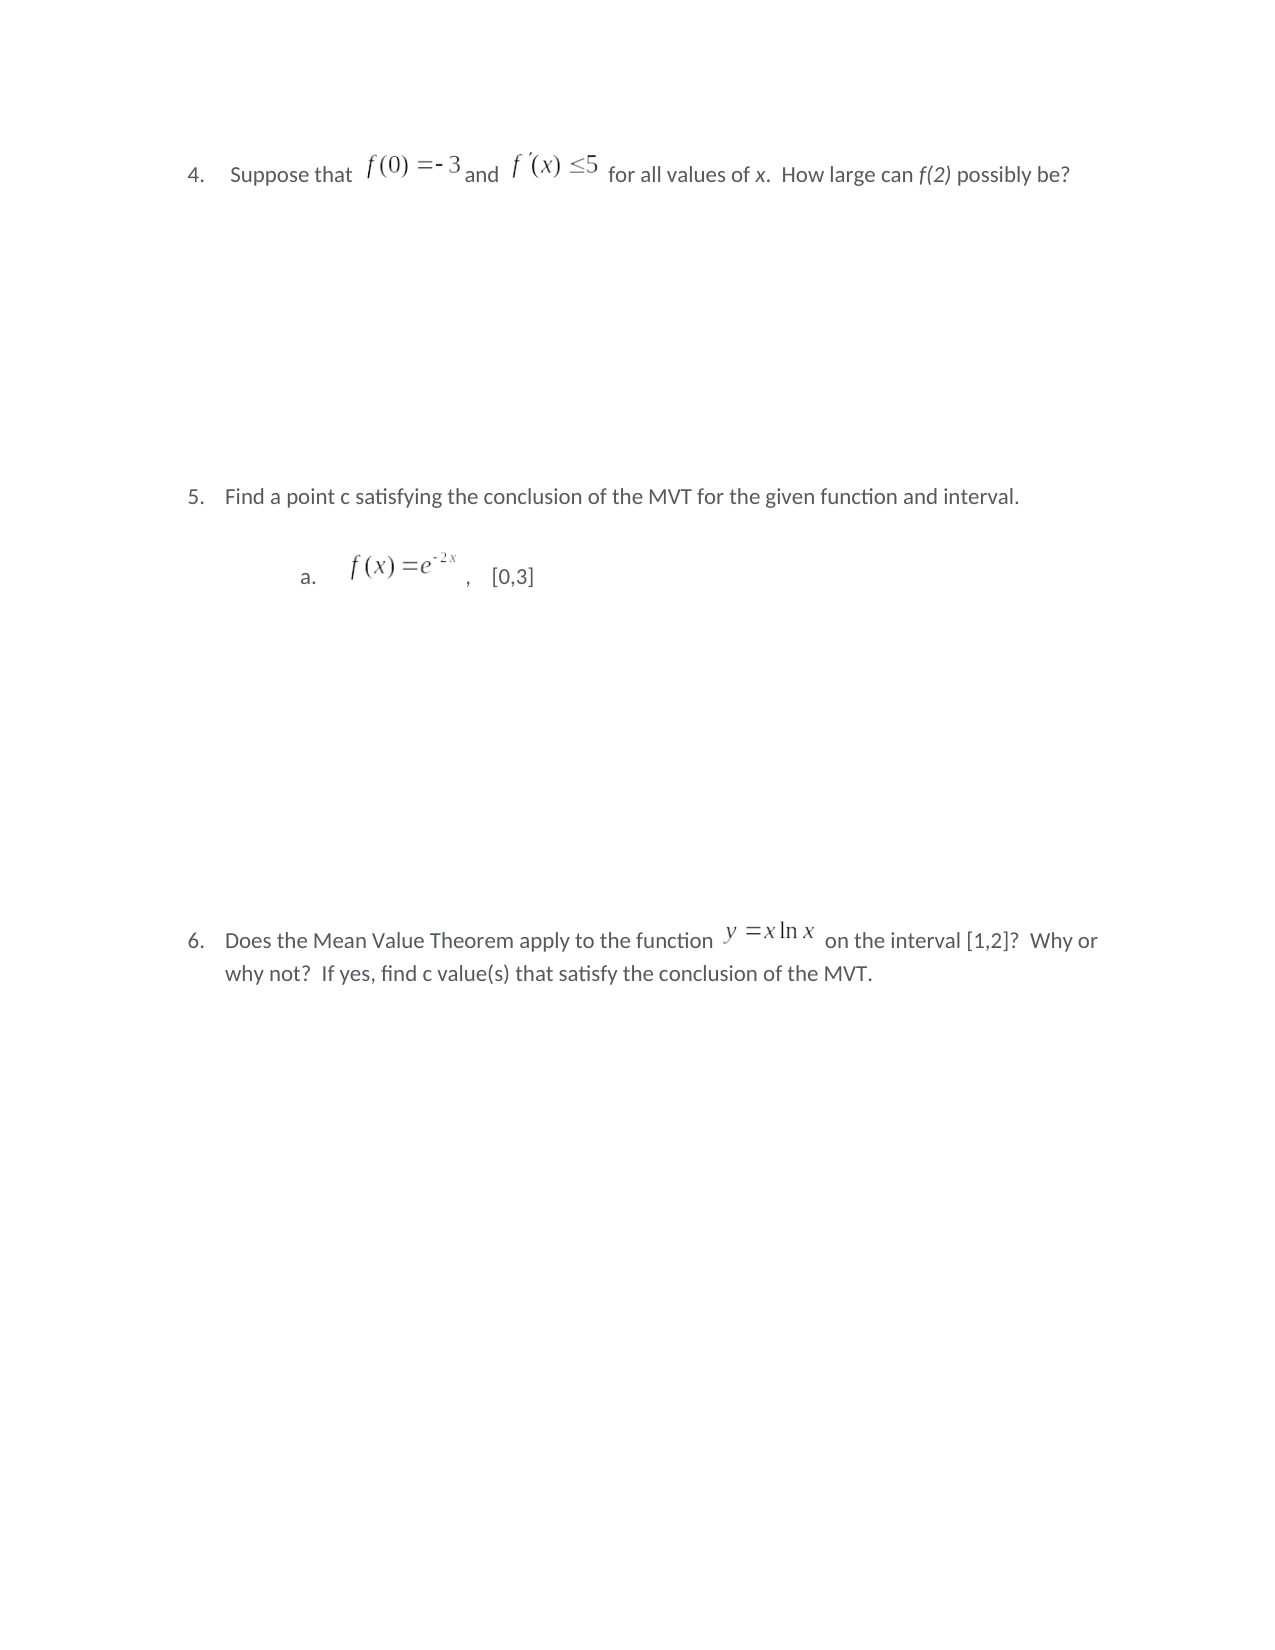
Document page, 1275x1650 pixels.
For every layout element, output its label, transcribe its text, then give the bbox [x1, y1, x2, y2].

list Does the Mean Value Theorem apply to the function on the interval [1,2]? Why or why not? If yes, find c value(s) that satisfy the conclusion of the MVT. [187, 916, 1125, 987]
list Suppose that and for all values of x. How large can f(2) possibly be? [187, 150, 1125, 188]
list , [0,3] [300, 547, 1125, 590]
list Find a point c satisfying the conclusion of the MVT for the given function and interval. [187, 482, 1125, 510]
